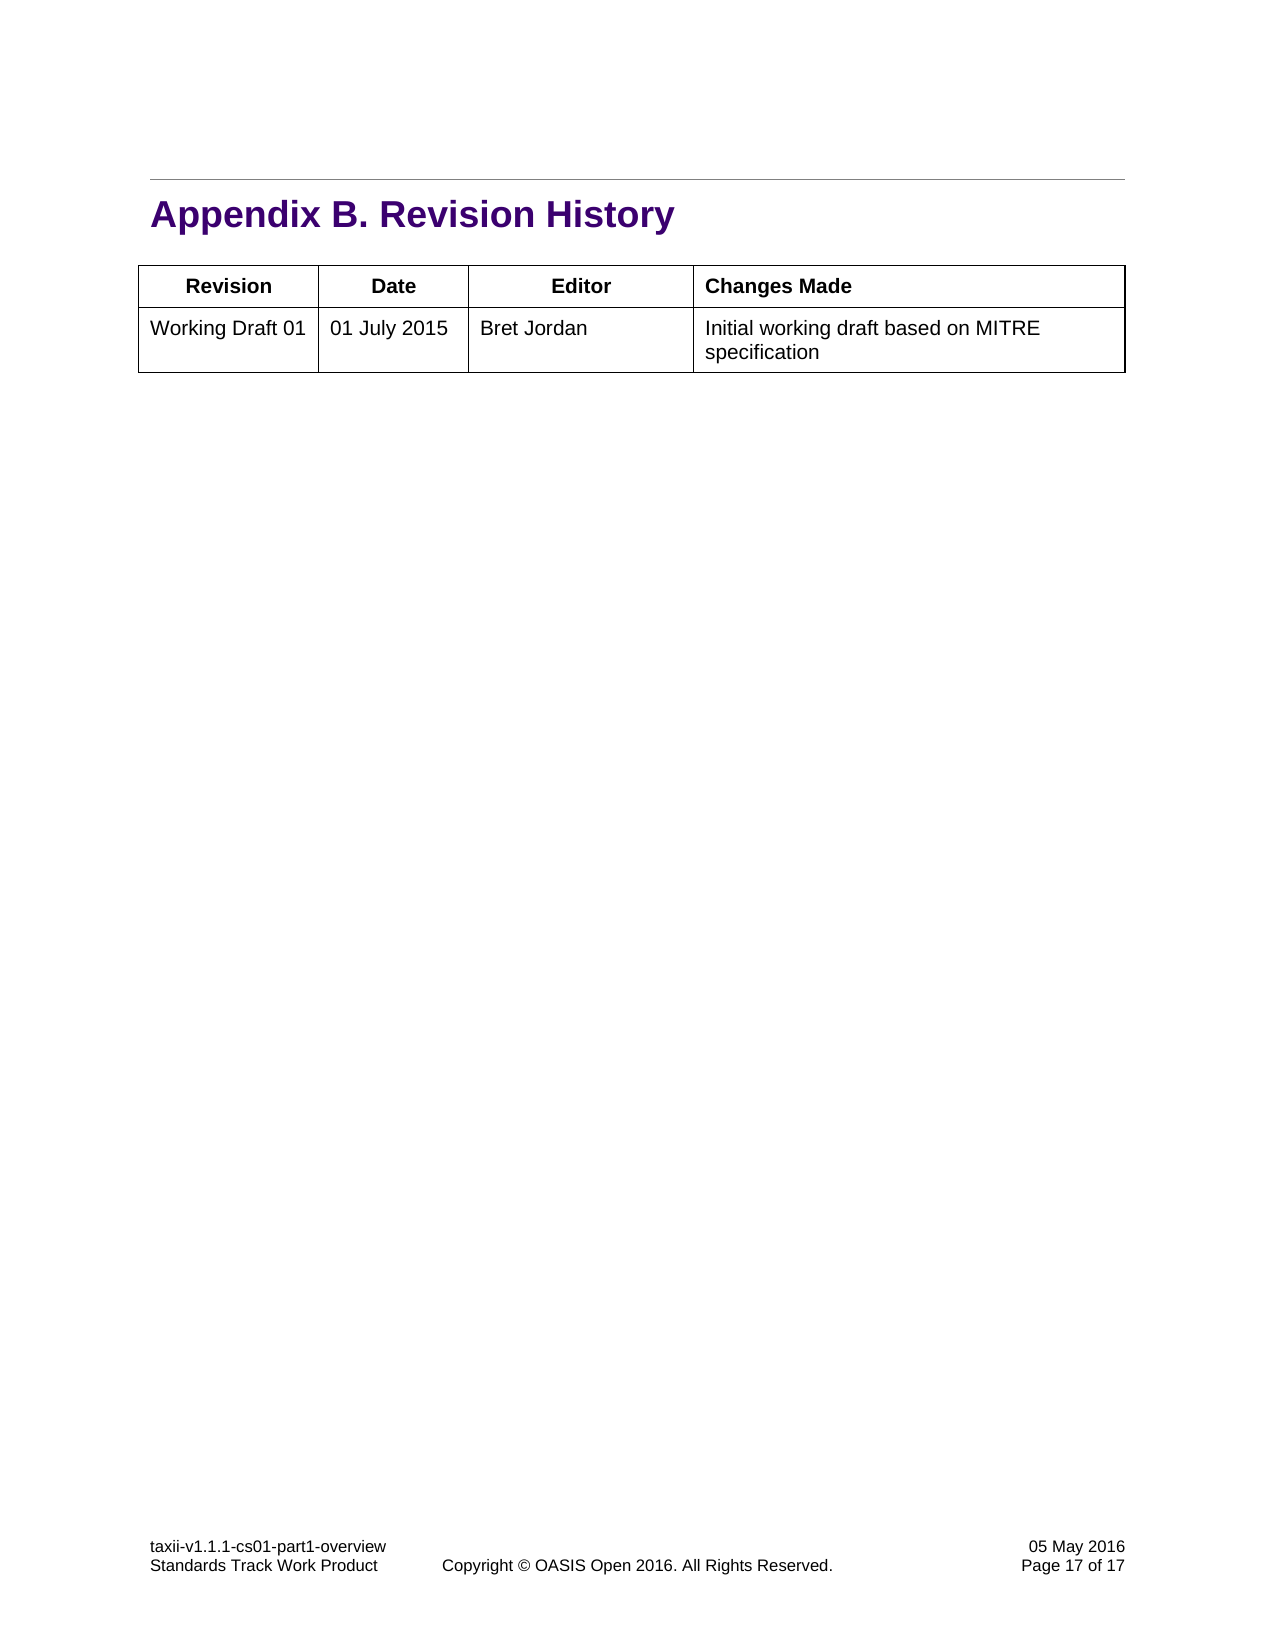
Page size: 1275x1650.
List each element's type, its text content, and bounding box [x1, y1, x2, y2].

table_header Revision [139, 266, 318, 307]
table_header Date [319, 266, 468, 307]
table_cell 01 July 2015 [319, 308, 468, 372]
table_cell Bret Jordan [469, 308, 693, 372]
table_header Changes Made [694, 266, 1124, 307]
table_cell Working Draft 01 [139, 308, 318, 372]
table_header Editor [469, 266, 693, 307]
subtitle Revision History [150, 180, 1125, 236]
table_cell Initial working draft based on MITRE specification [694, 308, 1124, 372]
